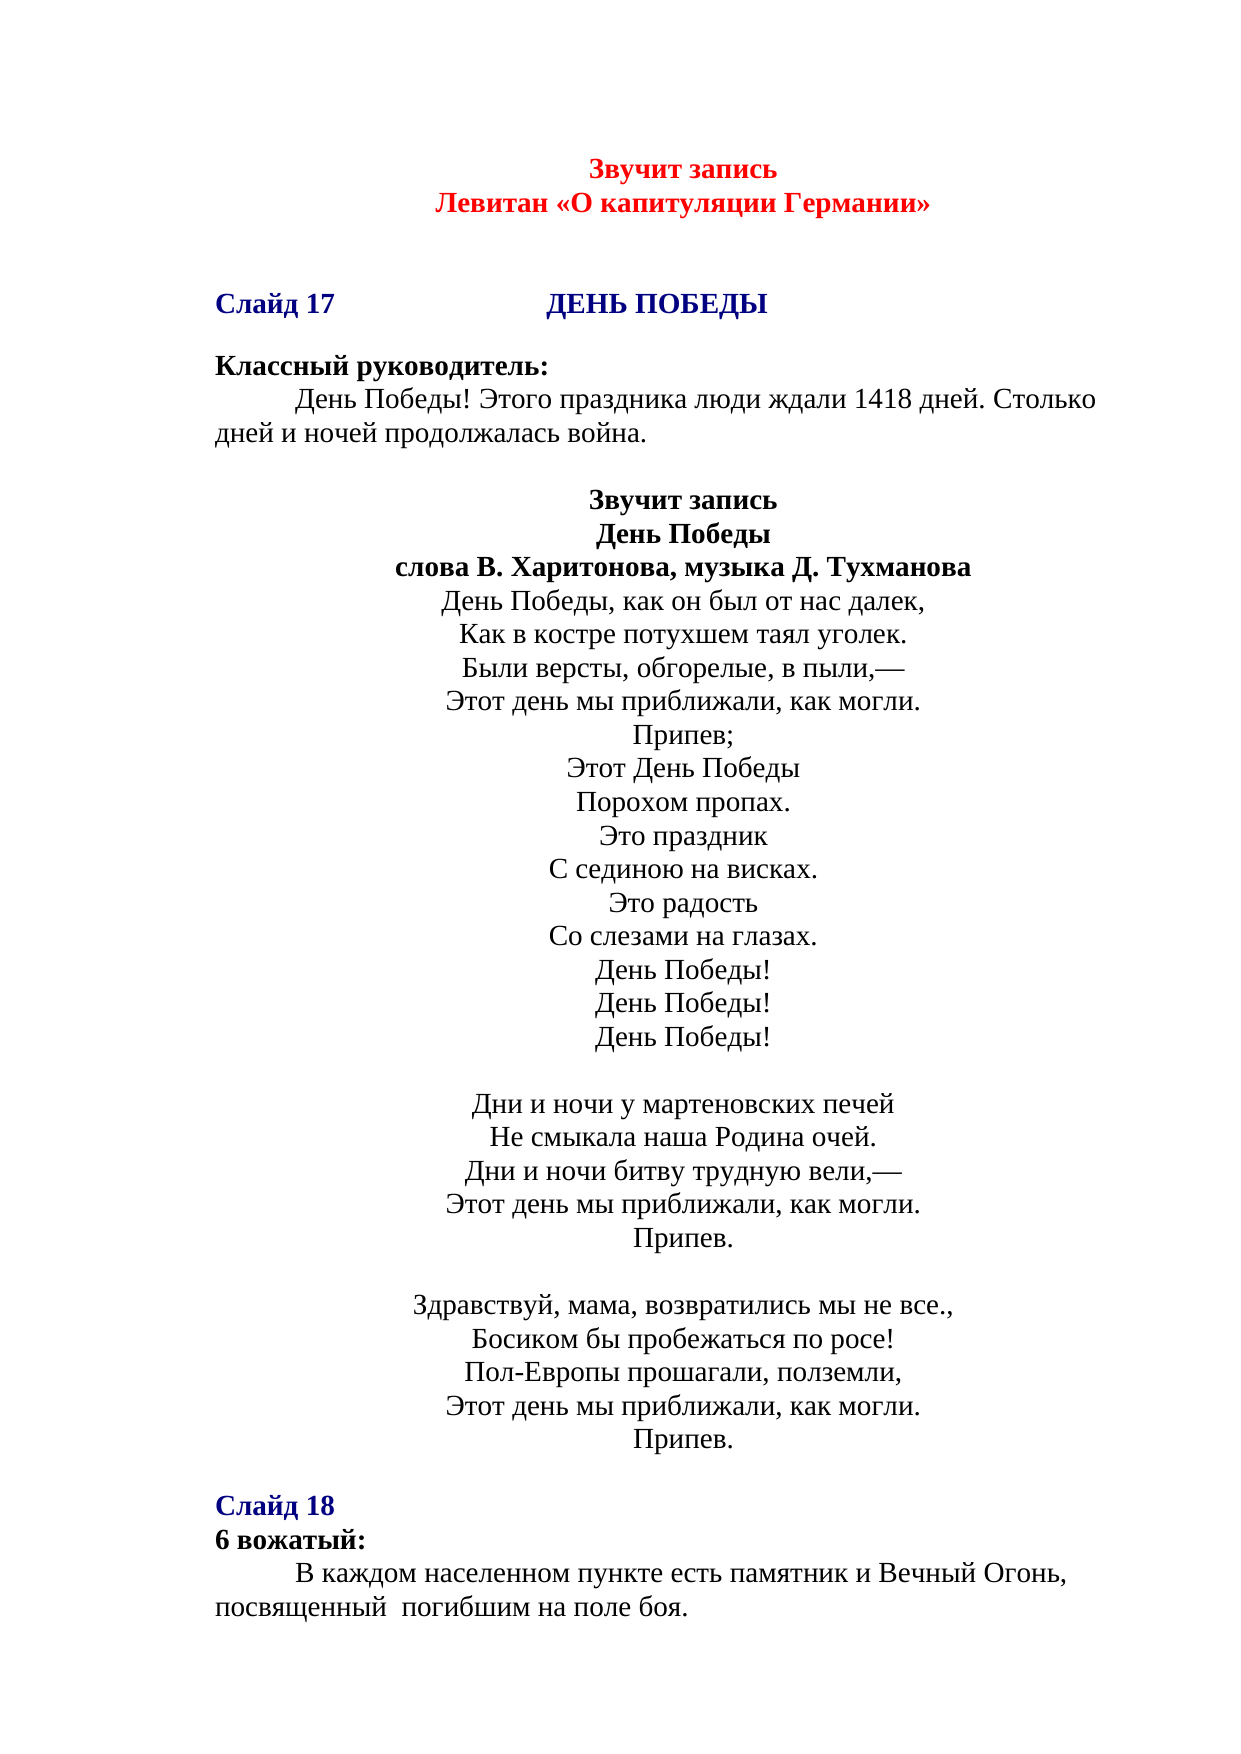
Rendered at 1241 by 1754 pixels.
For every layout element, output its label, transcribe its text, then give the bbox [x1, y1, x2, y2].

text День Победы! [215, 985, 1152, 1019]
text Припев. [215, 1421, 1152, 1455]
text Дни и ночи у мартеновских печей [215, 1086, 1152, 1119]
text Припев. [215, 1220, 1152, 1254]
text Этот День Победы [215, 751, 1152, 784]
text Слайд 17 ДЕНЬ ПОБЕДЫ [215, 286, 1152, 319]
text Звучит запись [215, 152, 1152, 185]
text День Победы! [215, 1019, 1152, 1052]
text Не смыкала наша Родина очей. [215, 1119, 1152, 1153]
text Это праздник [215, 818, 1152, 851]
text Слайд 18 [215, 1488, 1152, 1522]
text Этот день мы приближали, как могли. [215, 1187, 1152, 1220]
text С сединою на висках. [215, 851, 1152, 885]
text Пол-Европы прошагали, полземли, [215, 1354, 1152, 1388]
text В каждом населенном пункте есть памятник и Вечный Огонь, посвященный погибшим на поле боя. [215, 1556, 1152, 1623]
text слова В. Харитонова, музыка Д. Тухманова [215, 549, 1152, 583]
text Левитан «О капитуляции Германии» [215, 185, 1152, 219]
text День Победы, как он был от нас далек, [215, 583, 1152, 616]
text Припев; [215, 717, 1152, 751]
text День Победы! Этого праздника люди ждали 1418 дней. Столько дней и ночей продолжалась война. [215, 382, 1152, 449]
text День Победы [215, 516, 1152, 549]
text Этот день мы приближали, как могли. [215, 1388, 1152, 1421]
text Как в костре потухшем таял уголек. [215, 616, 1152, 650]
text Дни и ночи битву трудную вели,— [215, 1153, 1152, 1187]
text Босиком бы пробежаться по росе! [215, 1321, 1152, 1354]
text Это радость [215, 885, 1152, 918]
text Классный руководитель: [215, 348, 1152, 382]
text 6 вожатый: [215, 1522, 1152, 1556]
text День Победы! [215, 952, 1152, 985]
text Порохом пропах. [215, 784, 1152, 818]
text Этот день мы приближали, как могли. [215, 683, 1152, 717]
text Со слезами на глазах. [215, 918, 1152, 952]
text Здравствуй, мама, возвратились мы не все., [215, 1287, 1152, 1321]
text Были версты, обгорелые, в пыли,— [215, 650, 1152, 683]
text Звучит запись [215, 482, 1152, 516]
